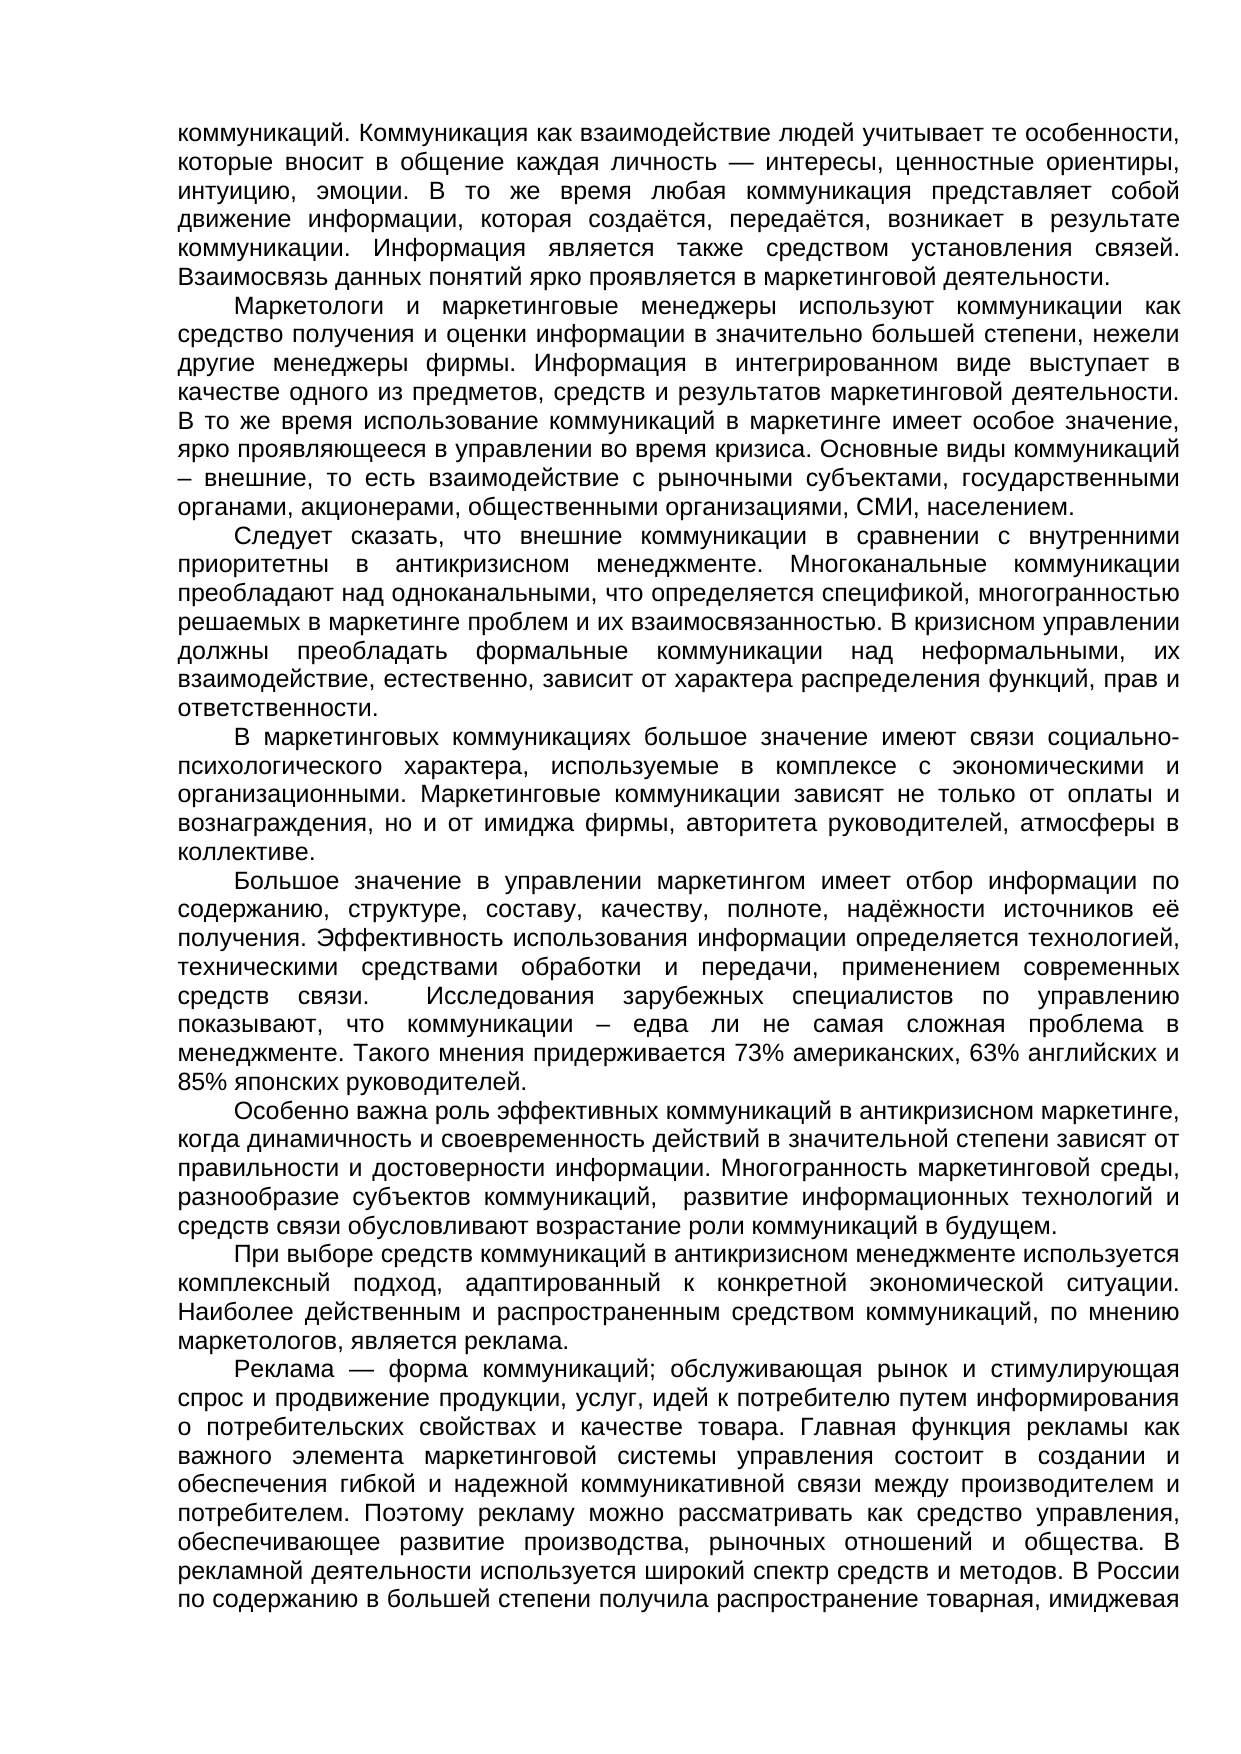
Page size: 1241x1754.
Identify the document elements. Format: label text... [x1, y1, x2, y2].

text В маркетинговых коммуникациях большое значение имеют связи социально-психологического характера, используемые в комплексе с экономическими и организационными. Маркетинговые коммуникации зависят не только от оплаты и вознаграждения, но и от имиджа фирмы, авторитета руководителей, атмосферы в коллективе. [177, 722, 1181, 866]
text Следует сказать, что внешние коммуникации в сравнении с внутренними приоритетны в антикризисном менеджменте. Многоканальные коммуникации преобладают над одноканальными, что определяется спецификой, многогранностью решаемых в маркетинге проблем и их взаимосвязанностью. В кризисном управлении должны преобладать формальные коммуникации над неформальными, их взаимодействие, естественно, зависит от характера распределения функций, прав и ответственности. [177, 521, 1181, 722]
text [177, 1354, 1181, 1613]
text Маркетологи и маркетинговые менеджеры используют коммуникации как средство получения и оценки информации в значительно большей степени, нежели другие менеджеры фирмы. Информация в интегрированном виде выступает в качестве одного из предметов, средств и результатов маркетинговой деятельности. В то же время использование коммуникаций в маркетинге имеет особое значение, ярко проявляющееся в управлении во время кризиса. Основные виды коммуникаций – внешние, то есть взаимодействие с рыночными субъектами, государственными органами, акционерами, общественными организациями, СМИ, населением. [177, 291, 1181, 521]
text Большое значение в управлении маркетингом имеет отбор информации по содержанию, структуре, составу, качеству, полноте, надёжности источников её получения. Эффективность использования информации определяется технологией, техническими средствами обработки и передачи, применением современных средств связи. Исследования зарубежных специалистов по управлению показывают, что коммуникации – едва ли не самая сложная проблема в менеджменте. Такого мнения придерживается 73% американских, 63% английских и 85% японских руководителей. [177, 866, 1181, 1096]
text Особенно важна роль эффективных коммуникаций в антикризисном маркетинге, когда динамичность и своевременность действий в значительной степени зависят от правильности и достоверности информации. Многогранность маркетинговой среды, разнообразие субъектов коммуникаций, развитие информационных технологий и средств связи обусловливают возрастание роли коммуникаций в будущем. [177, 1096, 1181, 1239]
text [177, 118, 1181, 291]
text При выборе средств коммуникаций в антикризисном менеджменте используется комплексный подход, адаптированный к конкретной экономической ситуации. Наиболее действенным и распространенным средством коммуникаций, по мнению маркетологов, является реклама. [177, 1239, 1181, 1354]
